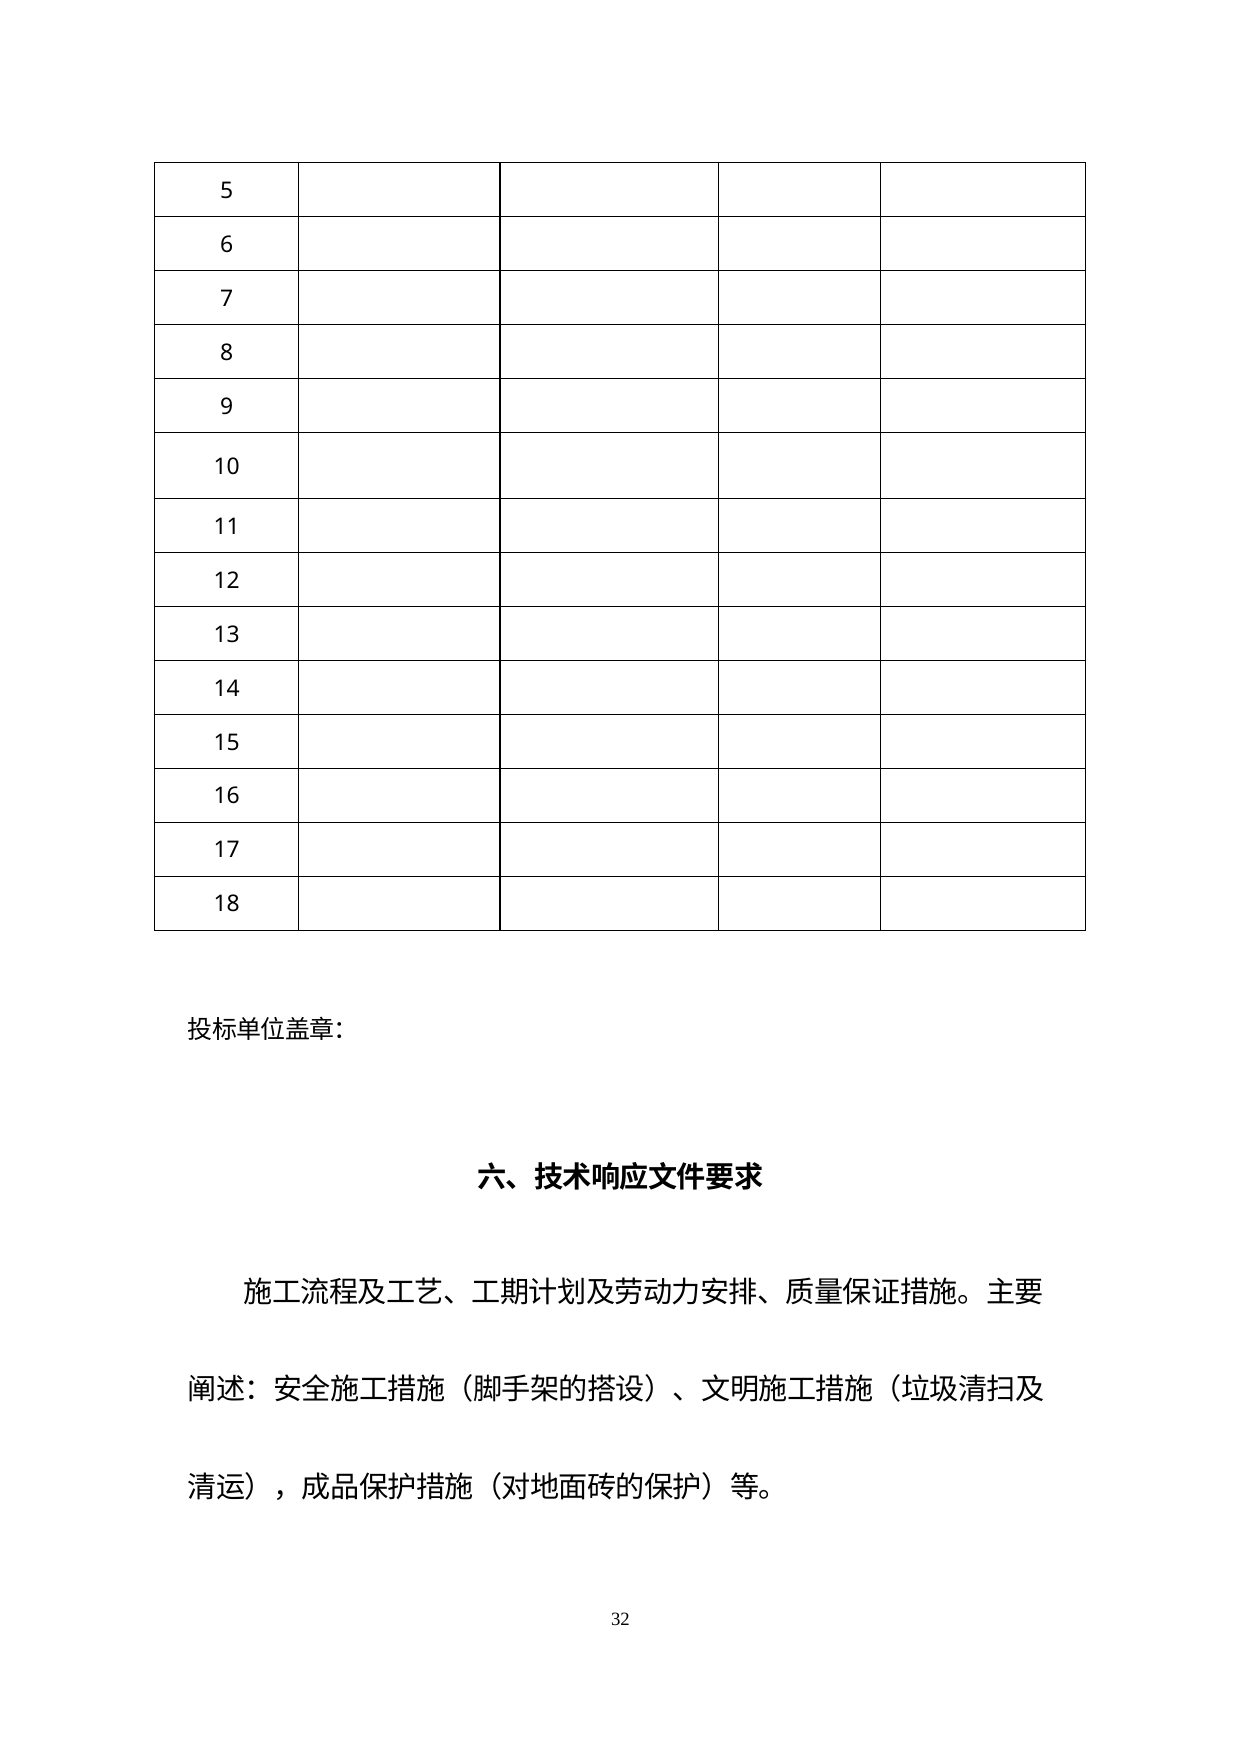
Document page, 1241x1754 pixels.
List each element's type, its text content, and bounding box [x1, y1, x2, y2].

table_cell [501, 271, 718, 324]
table_cell 5 [155, 163, 298, 216]
table_cell [501, 553, 718, 606]
table_cell 6 [155, 217, 298, 270]
table_cell [881, 661, 1085, 714]
table_cell [501, 823, 718, 876]
table_cell 15 [155, 715, 298, 768]
table_cell [299, 163, 499, 216]
table_cell 17 [155, 823, 298, 876]
table_cell [501, 163, 718, 216]
table_cell [881, 607, 1085, 660]
table_cell [881, 271, 1085, 324]
table_cell [299, 661, 499, 714]
table_cell [501, 325, 718, 378]
text 投标单位盖章： [187, 996, 1053, 1061]
table_cell [881, 823, 1085, 876]
table_cell [881, 877, 1085, 929]
table_cell 7 [155, 271, 298, 324]
table_cell 8 [155, 325, 298, 378]
table_cell [299, 325, 499, 378]
table_cell [501, 715, 718, 768]
table_cell [299, 553, 499, 606]
table_cell [881, 325, 1085, 378]
table_cell [501, 877, 718, 929]
table_cell [719, 769, 880, 822]
table_cell [299, 379, 499, 432]
table_cell [299, 607, 499, 660]
table_cell [501, 661, 718, 714]
text 六、技术响应文件要求 [187, 1142, 1053, 1207]
table_cell [299, 271, 499, 324]
table_cell [881, 769, 1085, 822]
table_cell [881, 433, 1085, 498]
table_cell 18 [155, 877, 298, 929]
table_cell [299, 433, 499, 498]
table_cell [299, 877, 499, 929]
table_cell [719, 499, 880, 552]
table_cell [719, 877, 880, 929]
table_cell [719, 715, 880, 768]
table_cell [501, 217, 718, 270]
table_cell [299, 823, 499, 876]
table_cell [299, 217, 499, 270]
table_cell 13 [155, 607, 298, 660]
table_cell [719, 553, 880, 606]
table_cell 14 [155, 661, 298, 714]
table_cell [299, 715, 499, 768]
table_cell 12 [155, 553, 298, 606]
table_cell [719, 217, 880, 270]
table_cell [719, 433, 880, 498]
table_cell [881, 715, 1085, 768]
table_cell [501, 499, 718, 552]
table_cell [501, 433, 718, 498]
table_cell [881, 163, 1085, 216]
table_cell [501, 379, 718, 432]
table_cell [719, 379, 880, 432]
text 施工流程及工艺、工期计划及劳动力安排、质量保证措施。主要阐述：安全施工措施（脚手架的搭设）、文明施工措施（垃圾清扫及清运），成品保护措施（对地面砖的保护）等。 [187, 1257, 1053, 1517]
table_cell [299, 499, 499, 552]
table_cell 10 [155, 433, 298, 498]
table_cell [501, 769, 718, 822]
table_cell [719, 163, 880, 216]
table_cell [719, 661, 880, 714]
table_cell [881, 499, 1085, 552]
table_cell [881, 379, 1085, 432]
table_cell [719, 823, 880, 876]
table_cell [719, 325, 880, 378]
table_cell [299, 769, 499, 822]
table_cell [881, 553, 1085, 606]
table_cell [719, 607, 880, 660]
table_cell 9 [155, 379, 298, 432]
table_cell [501, 607, 718, 660]
table_cell [881, 217, 1085, 270]
table_cell 16 [155, 769, 298, 822]
table_cell [719, 271, 880, 324]
table_cell 11 [155, 499, 298, 552]
